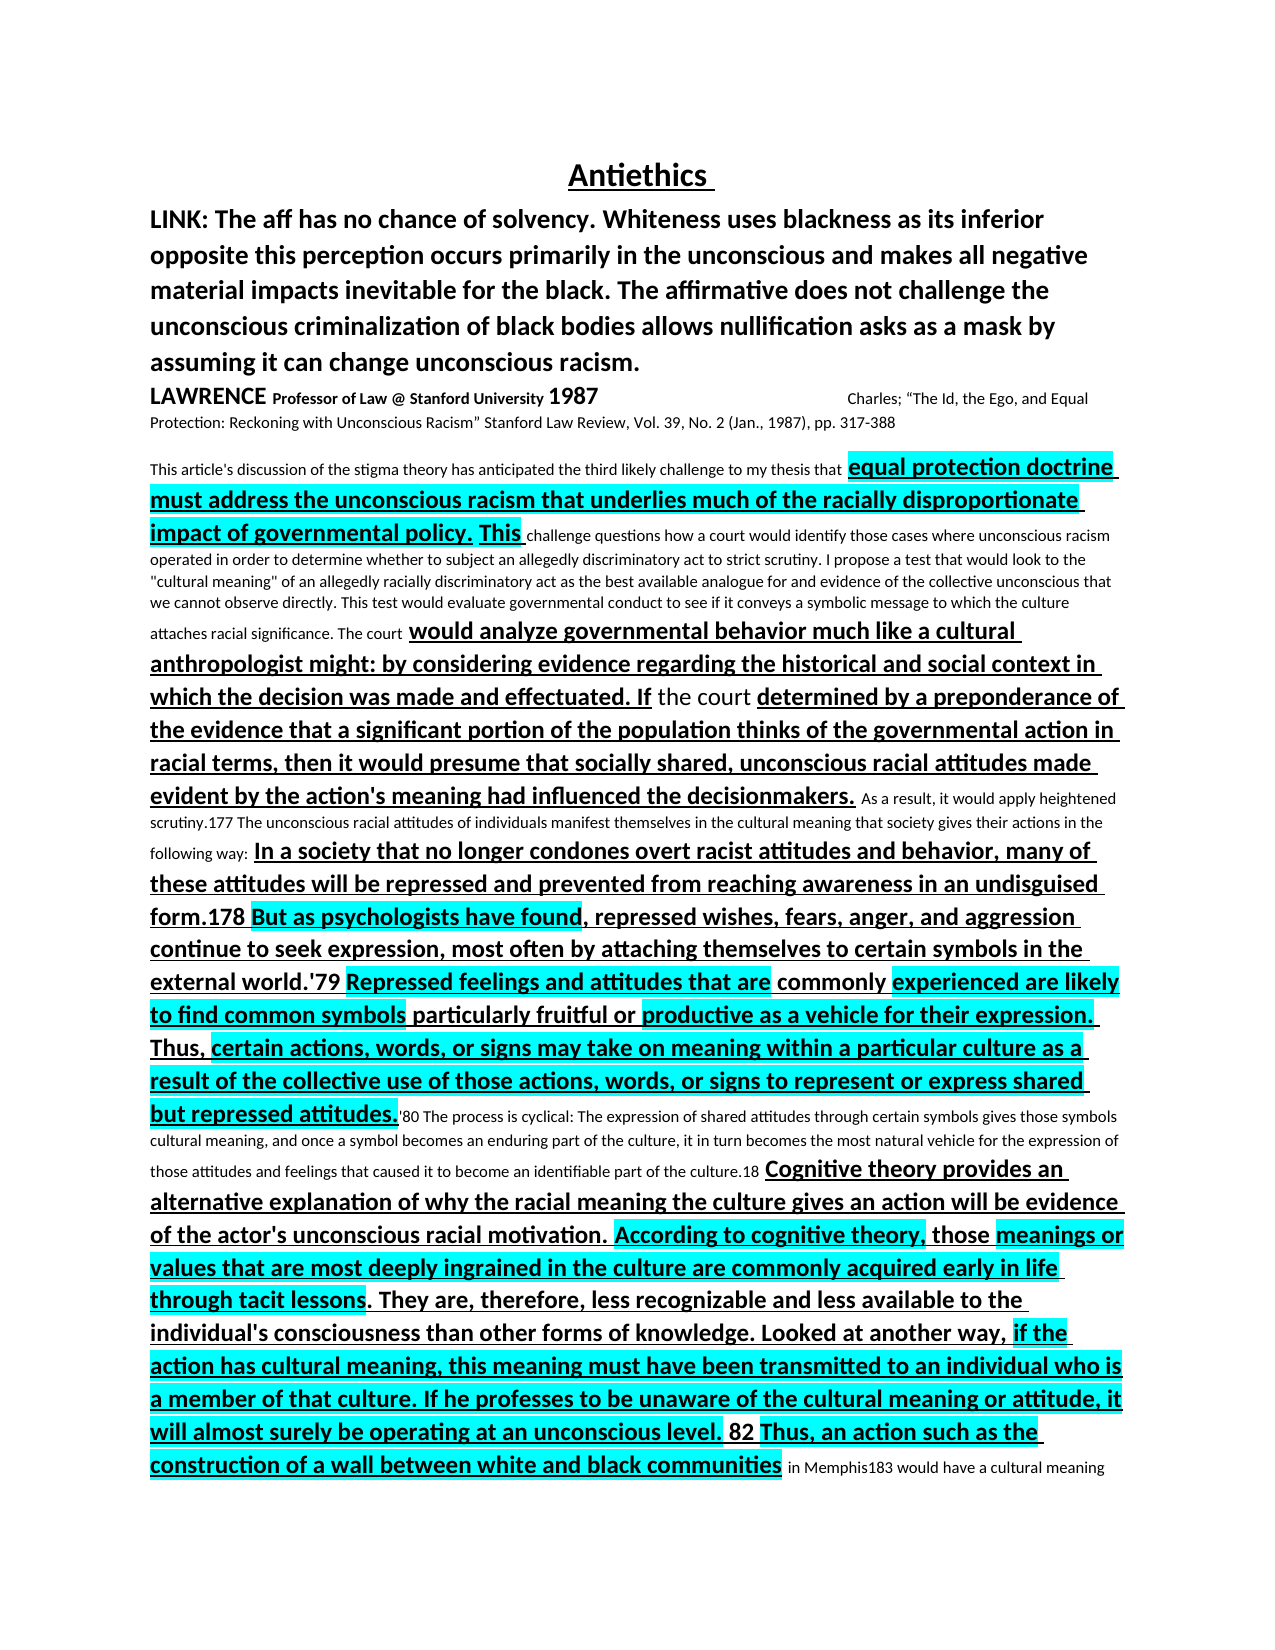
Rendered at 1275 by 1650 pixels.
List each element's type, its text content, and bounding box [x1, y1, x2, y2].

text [150, 1214, 1125, 1480]
subtitle Antiethics [150, 154, 1125, 195]
text LAWRENCE Professor of Law @ Stanford University 1987 Charles; “The Id, the Ego, and Equal Protection: Reckoning with Unconscious Racism” Stanford Law Review, Vol. 39, No. 2 (Jan., 1987), pp. 317-388 [150, 380, 1125, 433]
subtitle LINK: The aff has no chance of solvency. Whiteness uses blackness as its inferior opposite this perception occurs primarily in the unconscious and makes all negative material impacts inevitable for the black. The affirmative does not challenge the unconscious criminalization of black bodies allows nullification asks as a mask by assuming it can change unconscious racism. [150, 202, 1125, 378]
